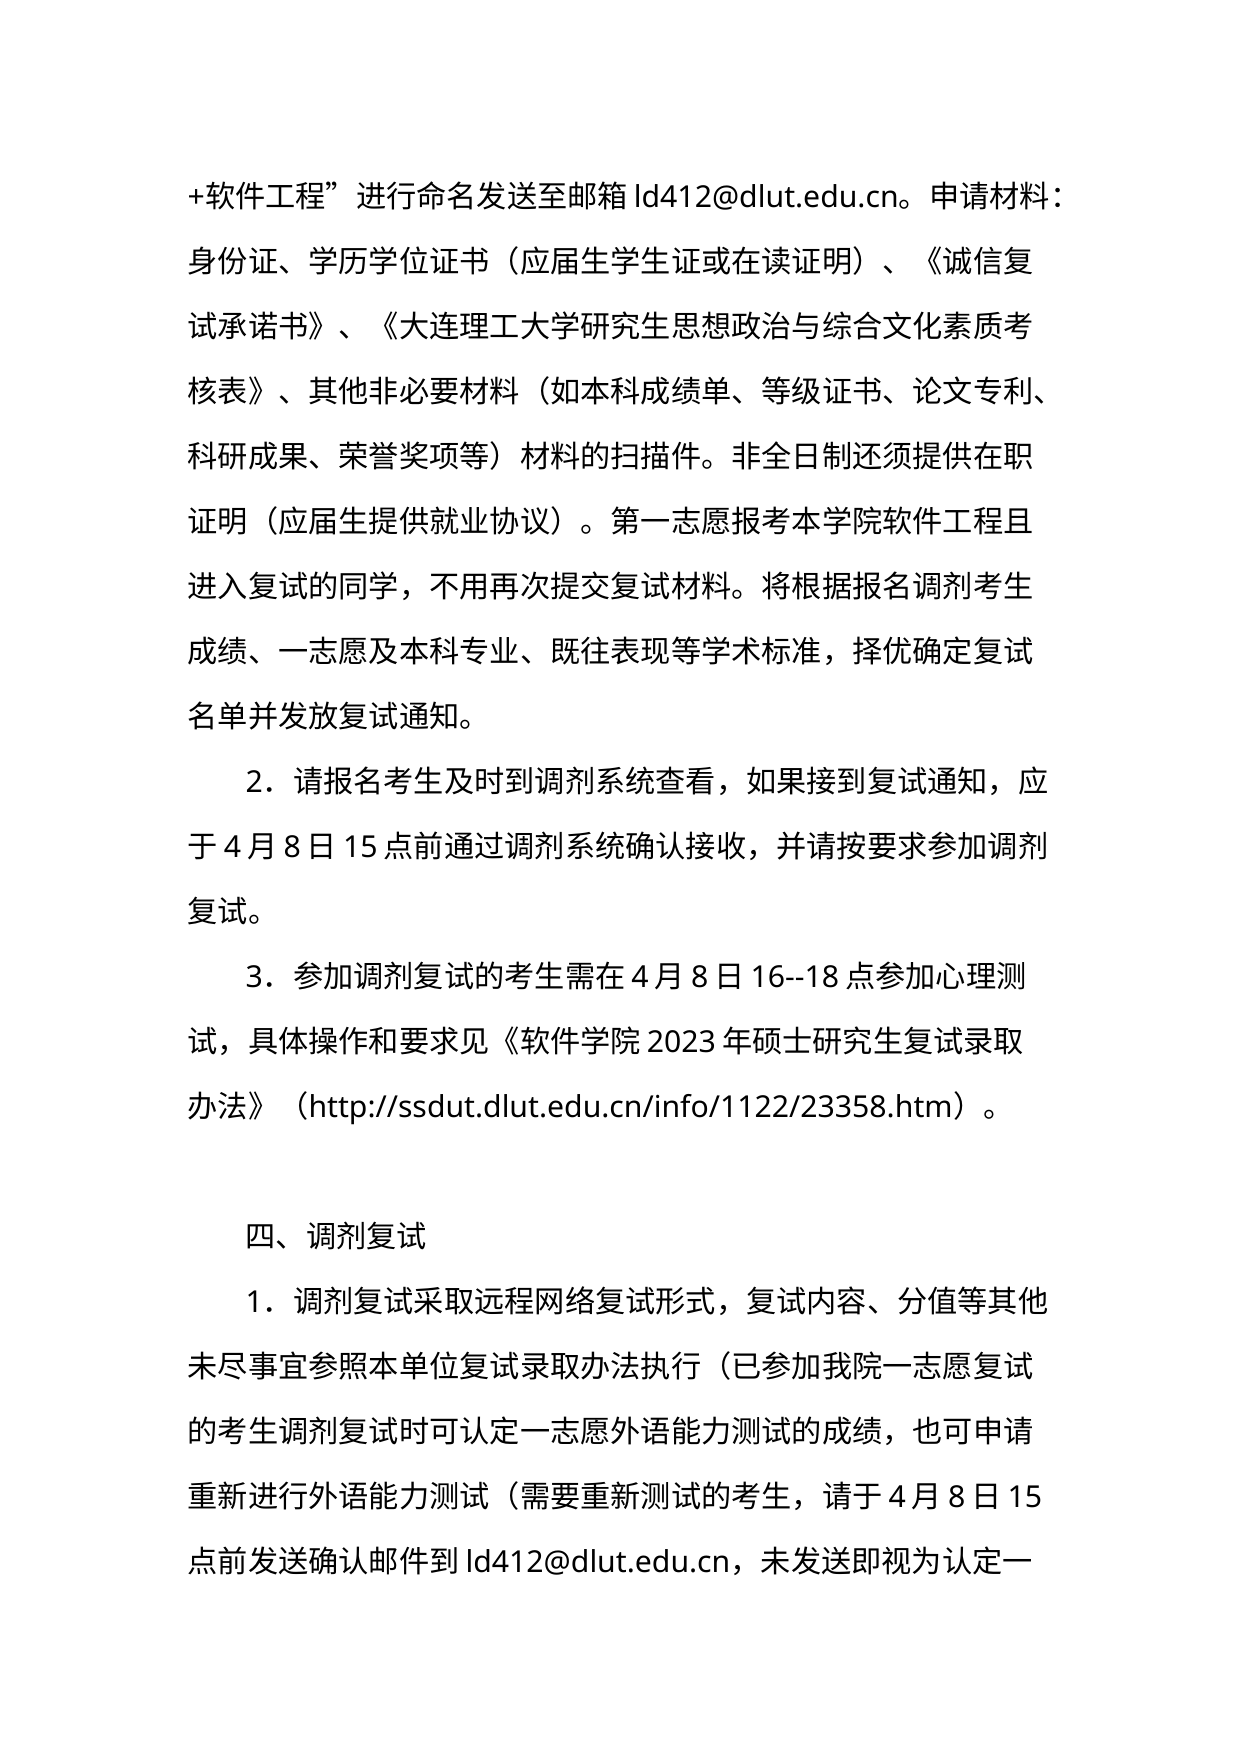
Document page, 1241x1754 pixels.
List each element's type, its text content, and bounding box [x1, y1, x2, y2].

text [187, 162, 1053, 747]
text 2．请报名考生及时到调剂系统查看，如果接到复试通知，应于4月8日15点前通过调剂系统确认接收，并请按要求参加调剂复试。 [187, 747, 1053, 942]
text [187, 1267, 1053, 1592]
text 四、调剂复试 [187, 1202, 1053, 1267]
text 3．参加调剂复试的考生需在4月8日16--18点参加心理测试，具体操作和要求见《软件学院2023年硕士研究生复试录取办法》（http://ssdut.dlut.edu.cn/info/1122/23358.htm）。 [187, 942, 1053, 1137]
